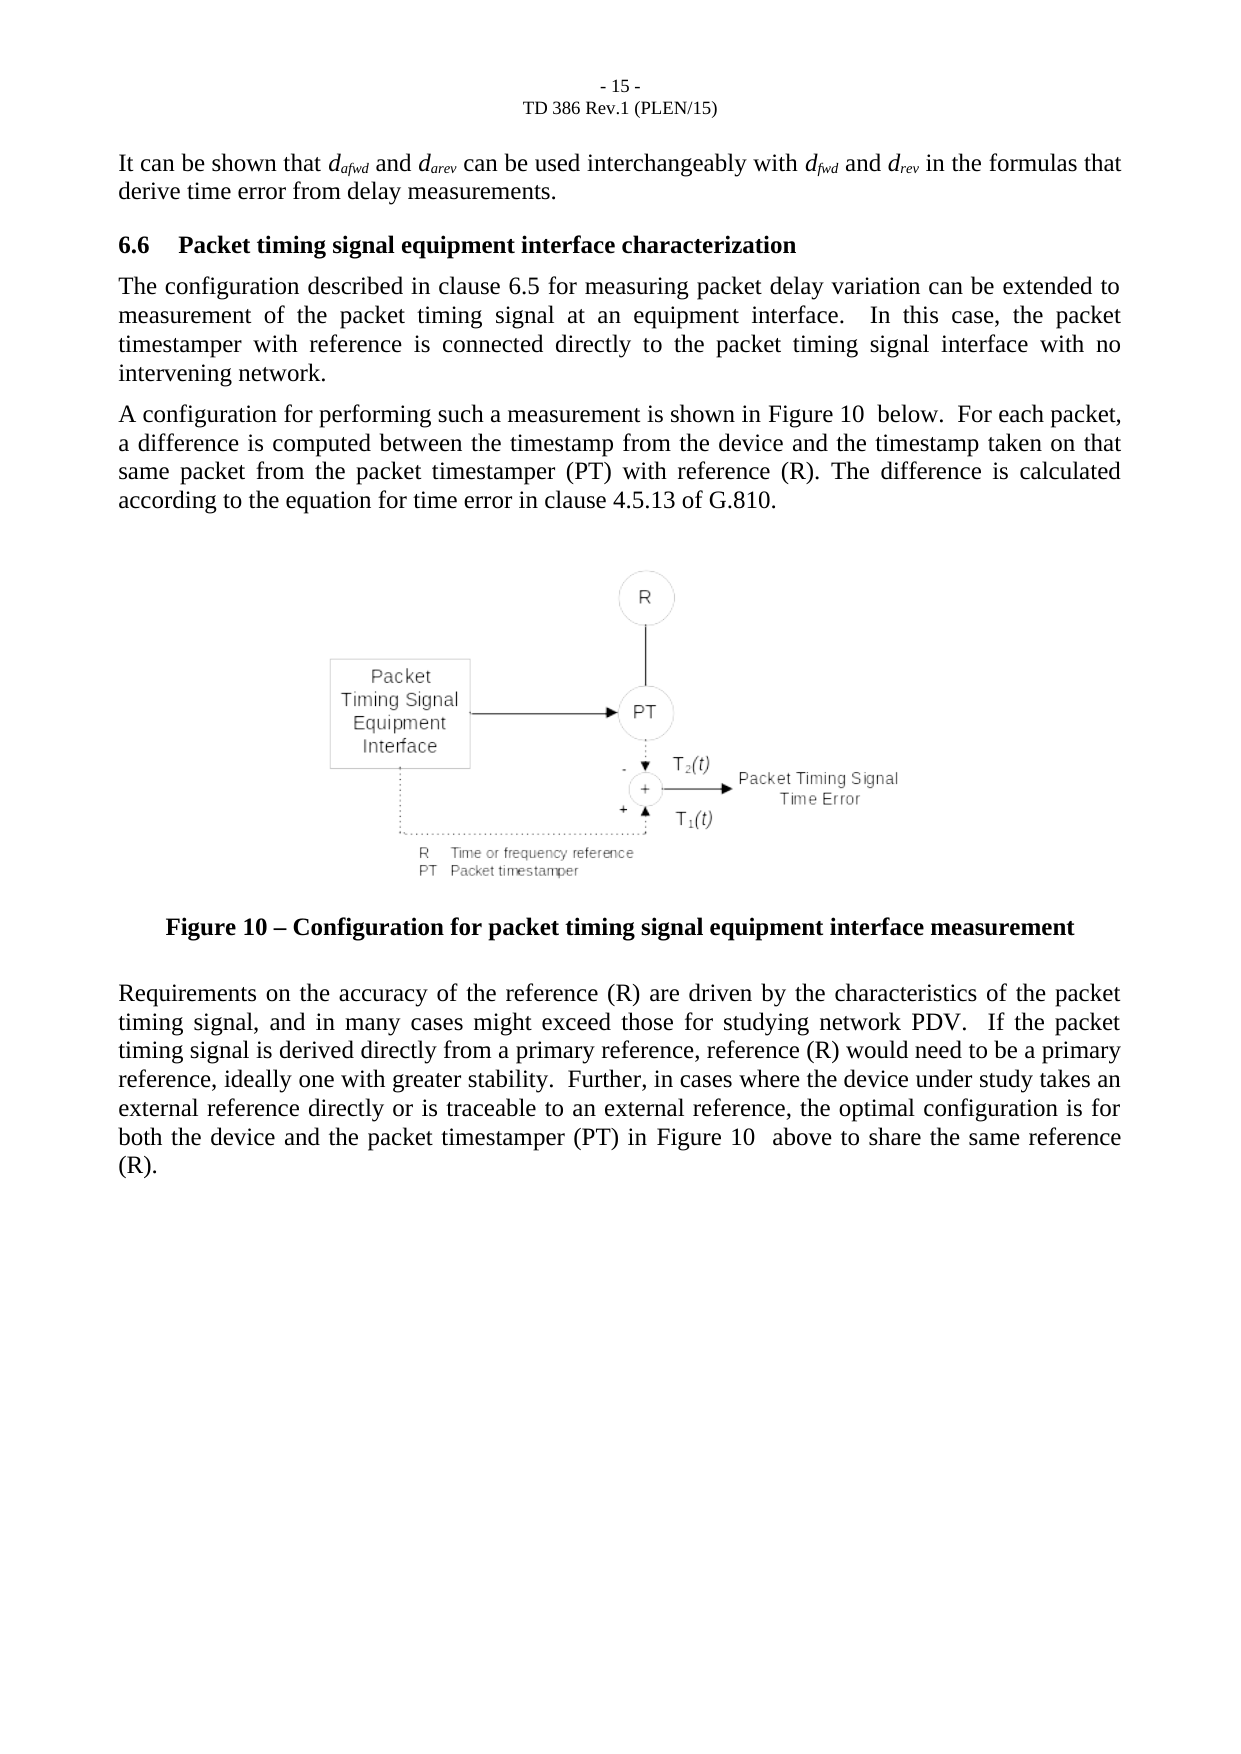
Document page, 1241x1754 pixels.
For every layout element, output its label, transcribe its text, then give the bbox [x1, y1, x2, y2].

subtitle Packet timing signal equipment interface characterization [118, 230, 1122, 259]
text A configuration for performing such a measurement is shown in Figure 9 below. For each packet, a difference is computed between the timestamp from the device and the timestamp taken on that same packet from the packet timestamper (PT) with reference (R). The difference is calculated according to the equation for time error in clause 4.5.13 of G.810. [118, 399, 1122, 514]
title Requirements on the accuracy of the reference (R) are driven by the characteristics of the packet timing signal, and in many cases might exceed those for studying network PDV. If the packet timing signal is derived directly from a primary reference, reference (R) would need to be a primary reference, ideally one with greater stability. Further, in cases where the device under study takes an external reference directly or is traceable to an external reference, the optimal configuration is for both the device and the packet timestamper (PT) in Figure 9 above to share the same reference (R). [118, 978, 1122, 1179]
text The configuration described in clause 6.5 for measuring packet delay variation can be extended to measurement of the packet timing signal at an equipment interface. In this case, the packet timestamper with reference is connected directly to the packet timing signal interface with no intervening network. [118, 271, 1122, 386]
title Figure 10 – Configuration for packet timing signal equipment interface measurement [118, 912, 1122, 940]
text It can be shown that dafwd and darev can be used interchangeably with dfwd and drev in the formulas that derive time error from delay measurements. [118, 148, 1122, 205]
